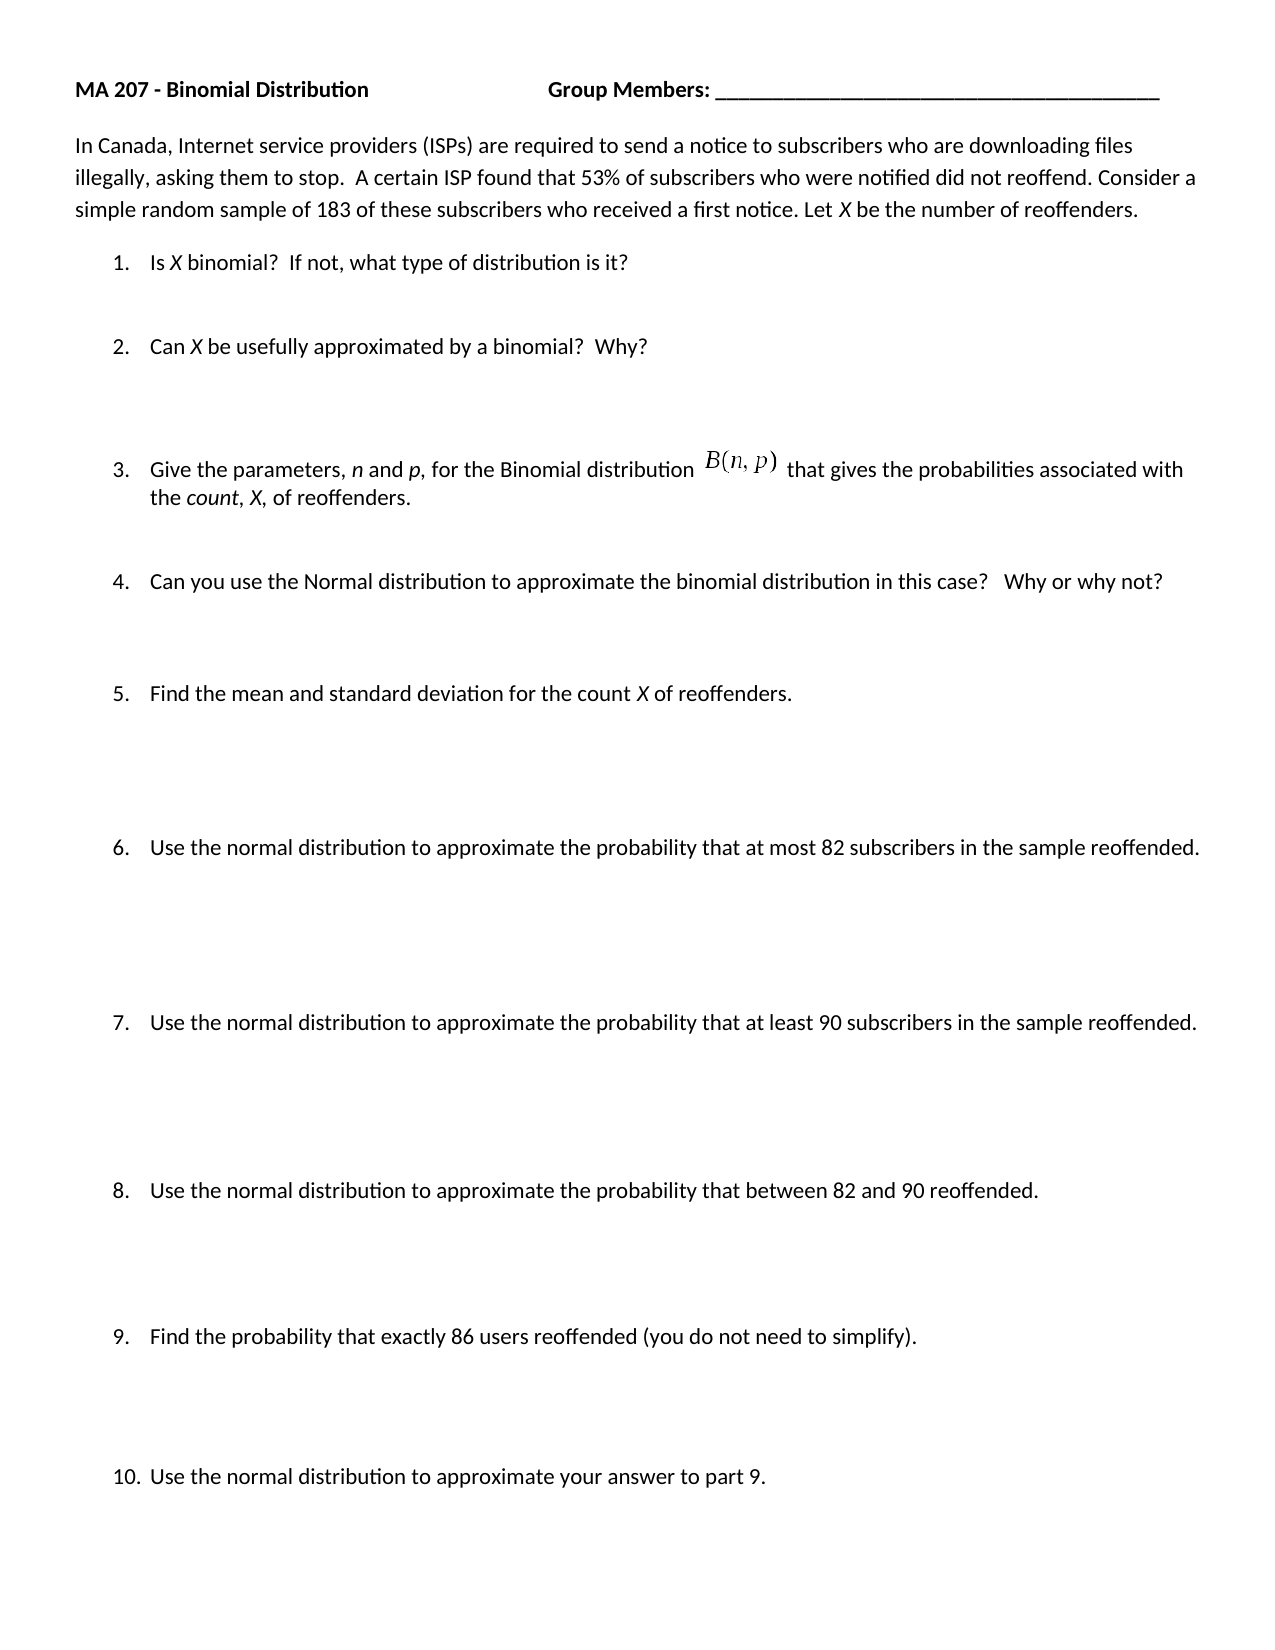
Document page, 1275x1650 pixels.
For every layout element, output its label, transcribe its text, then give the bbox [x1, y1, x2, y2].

list Use the normal distribution to approximate the probability that at most 82 subscribers in the sample reoffended. [112, 833, 1209, 861]
list Use the normal distribution to approximate your answer to part 9. [112, 1462, 1209, 1490]
list Use the normal distribution to approximate the probability that at least 90 subscribers in the sample reoffended. [112, 1008, 1209, 1036]
text MA 207 - Binomial Distribution Group Members: _______________________________________ [75, 75, 1209, 103]
list Give the parameters, n and p, for the Binomial distribution that gives the probabilities associated with the count, X, of reoffenders. [112, 444, 1209, 511]
text In Canada, Internet service providers (ISPs) are required to send a notice to subscribers who are downloading files illegally, asking them to stop. A certain ISP found that 53% of subscribers who were notified did not reoffend. Consider a simple random sample of 183 of these subscribers who received a first notice. Let X be the number of reoffenders. [75, 131, 1209, 223]
list Use the normal distribution to approximate the probability that between 82 and 90 reoffended. [112, 1176, 1209, 1204]
list Is X binomial? If not, what type of distribution is it? [112, 248, 1209, 276]
list Find the probability that exactly 86 users reoffended (you do not need to simplify). [112, 1322, 1209, 1350]
list Can X be usefully approximated by a binomial? Why? [112, 332, 1209, 361]
list Can you use the Normal distribution to approximate the binomial distribution in this case? Why or why not? [112, 567, 1209, 595]
list Find the mean and standard deviation for the count X of reoffenders. [112, 679, 1209, 707]
